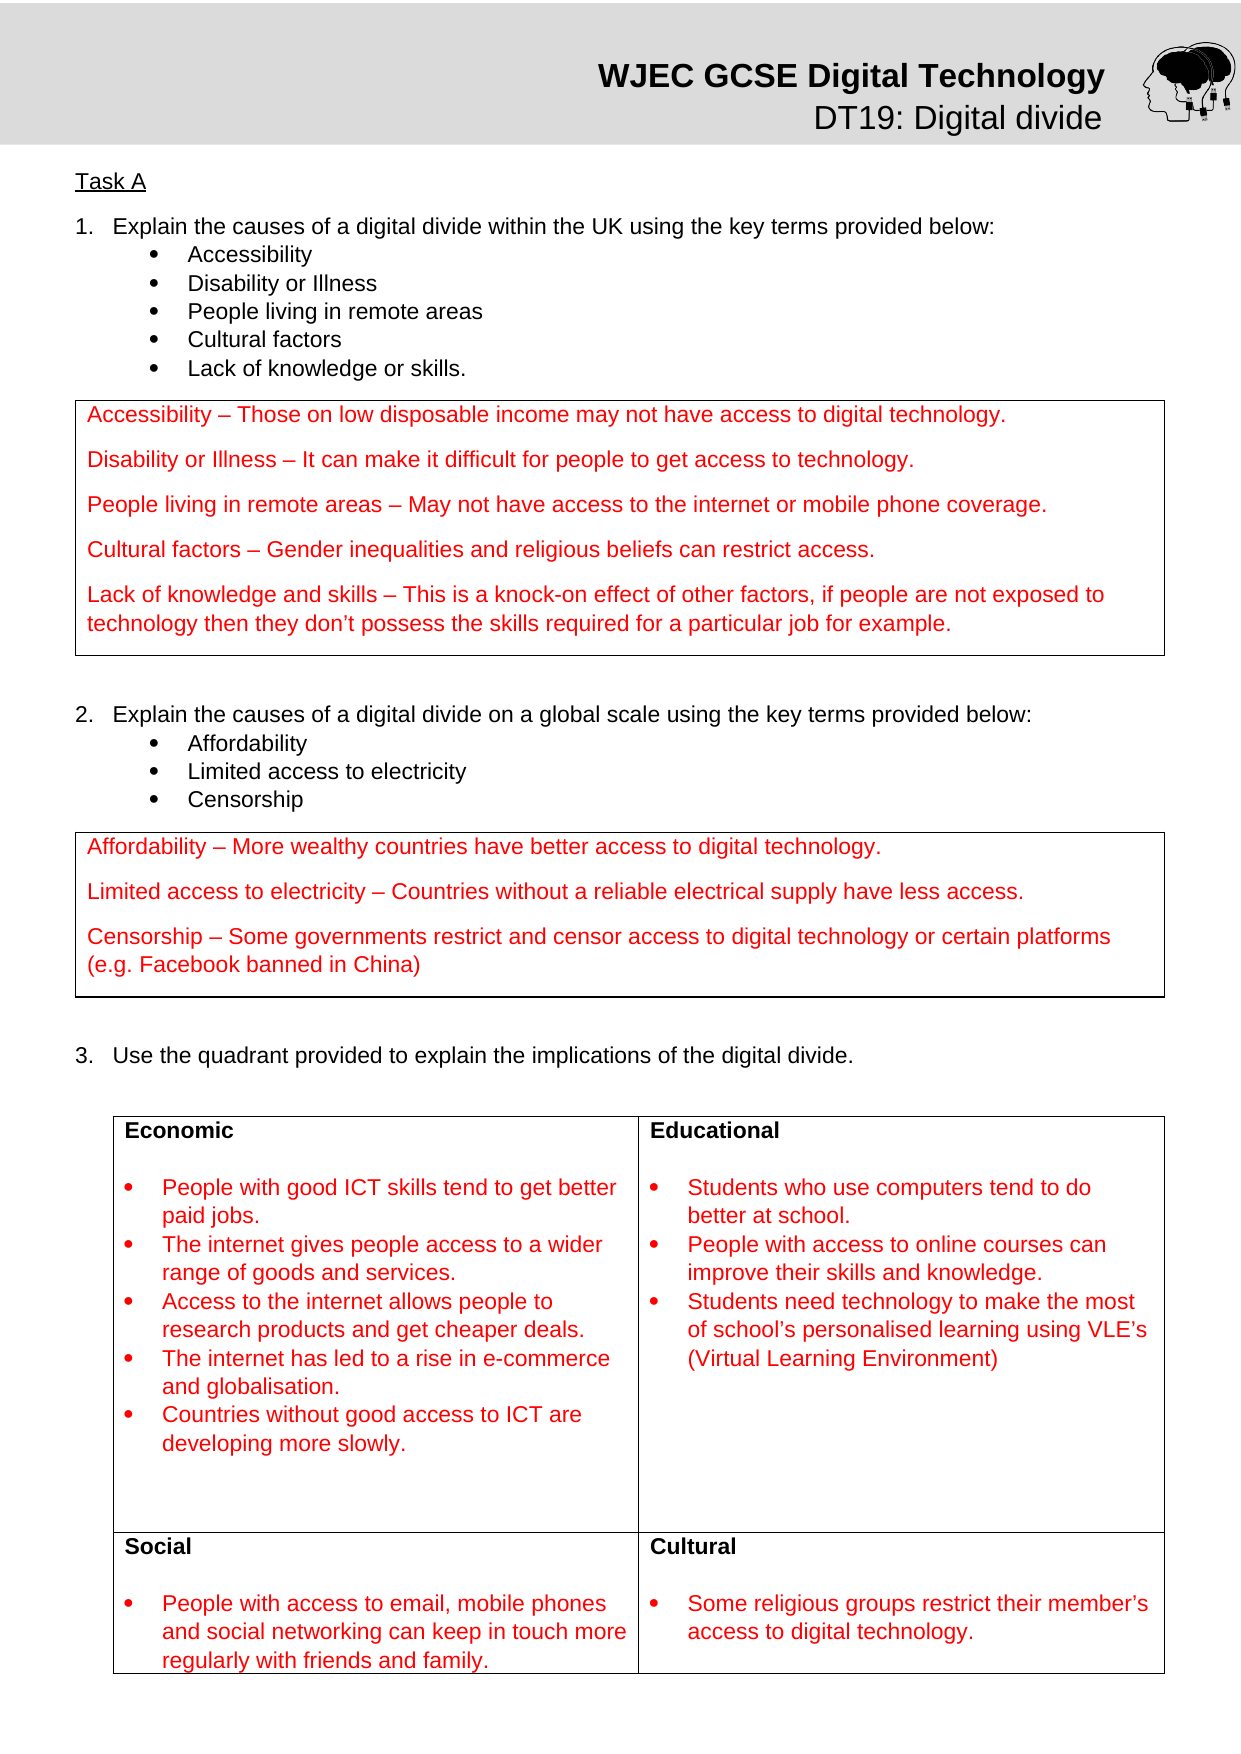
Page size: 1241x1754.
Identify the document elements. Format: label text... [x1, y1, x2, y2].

table_header Affordability – More wealthy countries have better access to digital technology. Limited access to electricity – Countries without a reliable electrical supply have less access. Censorship – Some governments restrict and censor access to digital technology or certain platforms (e.g. Facebook banned in China) [76, 833, 1164, 996]
list Accessibility [150, 241, 1165, 267]
table_header Educational Students who use computers tend to do better at school. People with access to online courses can improve their skills and knowledge. Students need technology to make the most of school’s personalised learning using VLE’s (Virtual Learning Environment) [639, 1117, 1164, 1532]
list Explain the causes of a digital divide within the UK using the key terms provided below: [75, 213, 1165, 239]
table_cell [639, 1533, 1164, 1673]
list Cultural factors [150, 326, 1165, 353]
list Explain the causes of a digital divide on a global scale using the key terms provided below: [75, 701, 1165, 727]
picture [1137, 39, 1241, 137]
list People living in remote areas [150, 298, 1165, 324]
table_header Economic People with good ICT skills tend to get better paid jobs. The internet gives people access to a wider range of goods and services. Access to the internet allows people to research products and get cheaper deals. The internet has led to a rise in e-commerce and globalisation. Countries without good access to ICT are developing more slowly. [114, 1117, 638, 1532]
list Use the quadrant provided to explain the implications of the digital divide. [75, 1042, 1165, 1069]
list Censorship [150, 786, 1165, 813]
list Limited access to electricity [150, 758, 1165, 784]
list Disability or Illness [150, 269, 1165, 296]
table_header Accessibility – Those on low disposable income may not have access to digital technology. Disability or Illness – It can make it difficult for people to get access to technology. People living in remote areas – May not have access to the internet or mobile phone coverage. Cultural factors – Gender inequalities and religious beliefs can restrict access. Lack of knowledge and skills – This is a knock-on effect of other factors, if people are not exposed to technology then they don’t possess the skills required for a particular job for example. [76, 401, 1164, 655]
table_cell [114, 1533, 638, 1673]
list Affordability [150, 729, 1165, 756]
text Task A [75, 168, 1165, 194]
list Lack of knowledge or skills. [150, 355, 1165, 381]
